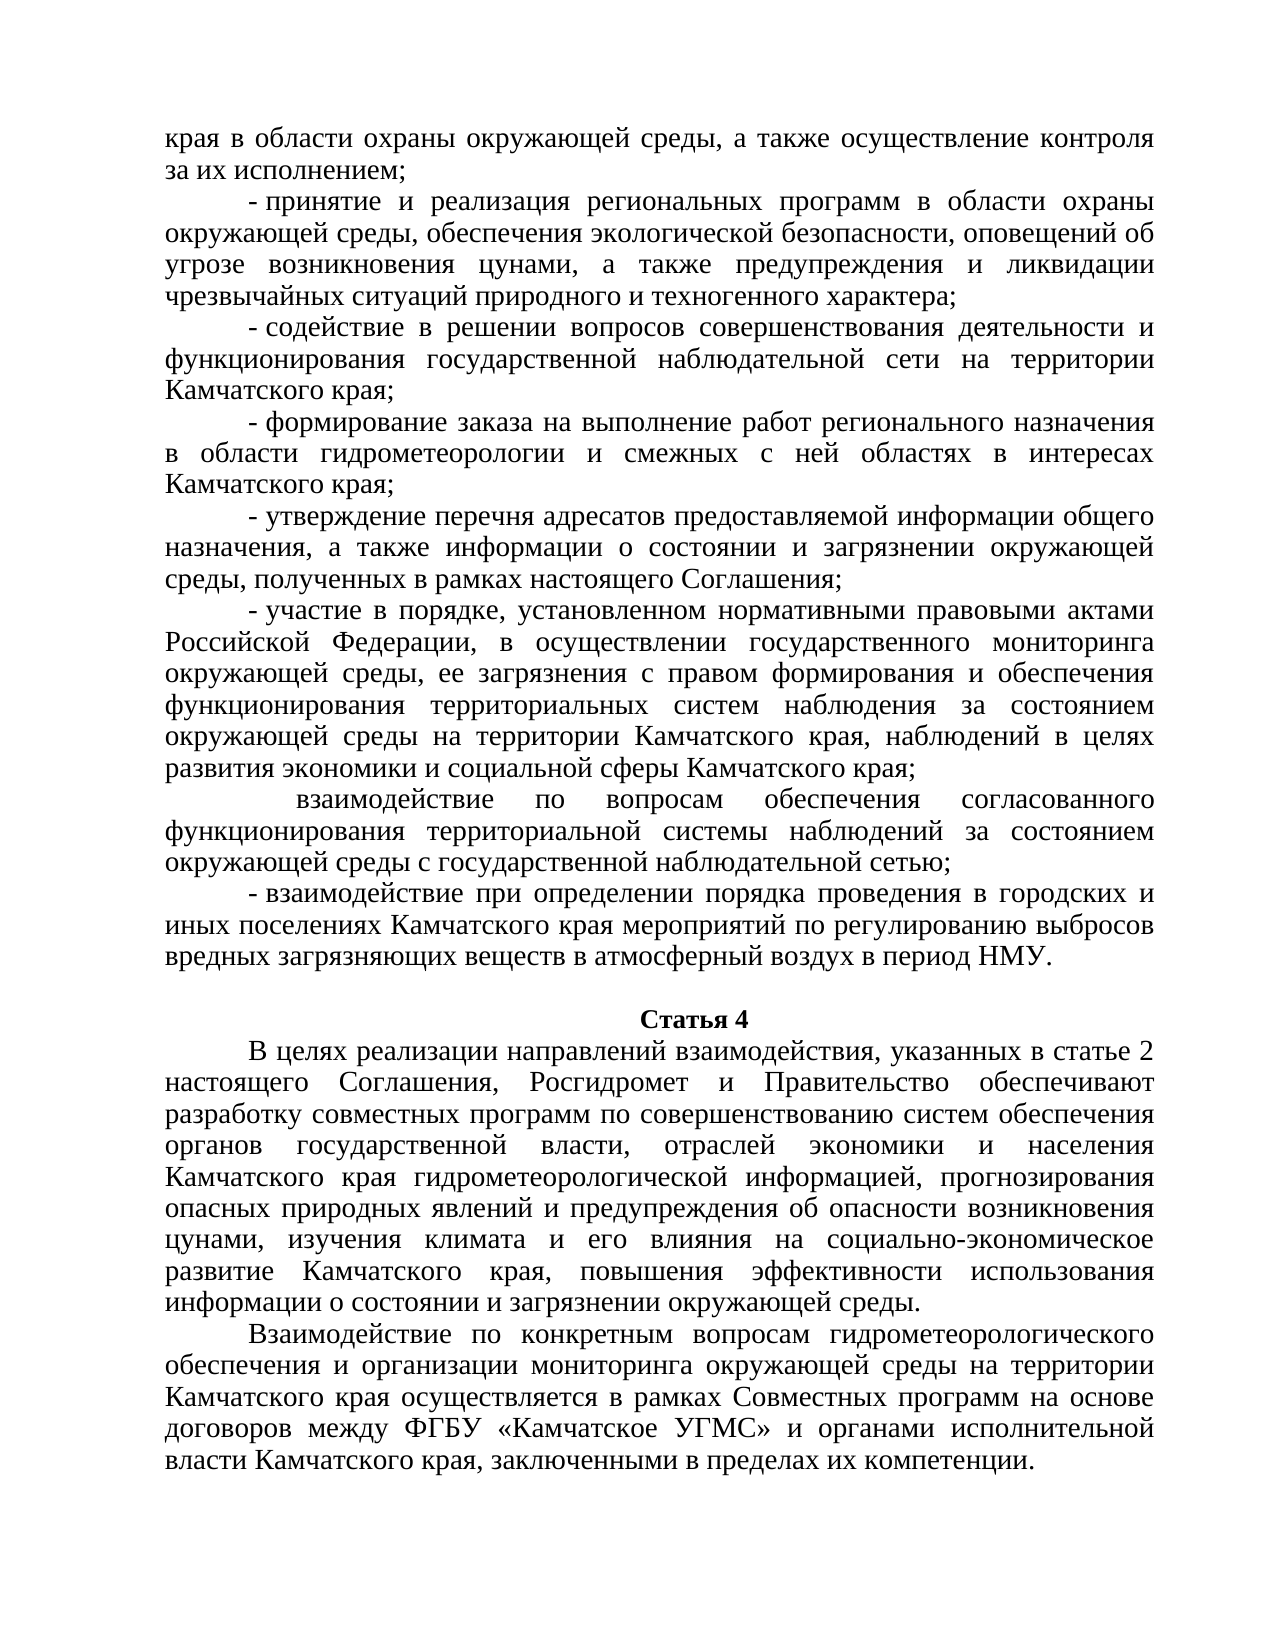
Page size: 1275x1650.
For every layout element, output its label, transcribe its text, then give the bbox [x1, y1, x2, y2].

list содействие в решении вопросов совершенствования деятельности и функционирования государственной наблюдательной сети на территории Камчатского края; [164, 311, 1155, 406]
list взаимодействие при определении порядка проведения в городских и иных поселениях Камчатского края мероприятий по регулированию выбросов вредных загрязняющих веществ в атмосферный воздух в период НМУ. [164, 878, 1155, 972]
list утверждение перечня адресатов предоставляемой информации общего назначения, а также информации о состоянии и загрязнении окружающей среды, полученных в рамках настоящего Соглашения; [164, 500, 1155, 594]
list участие в порядке, установленном нормативными правовыми актами Российской Федерации, в осуществлении государственного мониторинга окружающей среды, ее загрязнения с правом формирования и обеспечения функционирования территориальных систем наблюдения за состоянием окружающей среды на территории Камчатского края, наблюдений в целях развития экономики и социальной сферы Камчатского края; [164, 594, 1155, 783]
text Взаимодействие по конкретным вопросам гидрометеорологического обеспечения и организации мониторинга окружающей среды на территории Камчатского края осуществляется в рамках Совместных программ на основе договоров между ФГБУ «Камчатское УГМС» и органами исполнительной власти Камчатского края, заключенными в пределах их компетенции. [164, 1318, 1155, 1475]
text Статья 4 [639, 1003, 1155, 1035]
list формирование заказа на выполнение работ регионального назначения в области гидрометеорологии и смежных с ней областях в интересах Камчатского края; [164, 406, 1155, 500]
text взаимодействие по вопросам обеспечения согласованного функционирования территориальной системы наблюдений за состоянием окружающей среды с государственной наблюдательной сетью; [164, 783, 1155, 878]
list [164, 123, 1155, 186]
text В целях реализации направлений взаимодействия, указанных в статье 2 настоящего Соглашения, Росгидромет и Правительство обеспечивают разработку совместных программ по совершенствованию систем обеспечения органов государственной власти, отраслей экономики и населения Камчатского края гидрометеорологической информацией, прогнозирования опасных природных явлений и предупреждения об опасности возникновения цунами, изучения климата и его влияния на социально-экономическое развитие Камчатского края, повышения эффективности использования информации о состоянии и загрязнении окружающей среды. [164, 1035, 1155, 1318]
list принятие и реализация региональных программ в области охраны окружающей среды, обеспечения экологической безопасности, оповещений об угрозе возникновения цунами, а также предупреждения и ликвидации чрезвычайных ситуаций природного и техногенного характера; [164, 186, 1155, 311]
